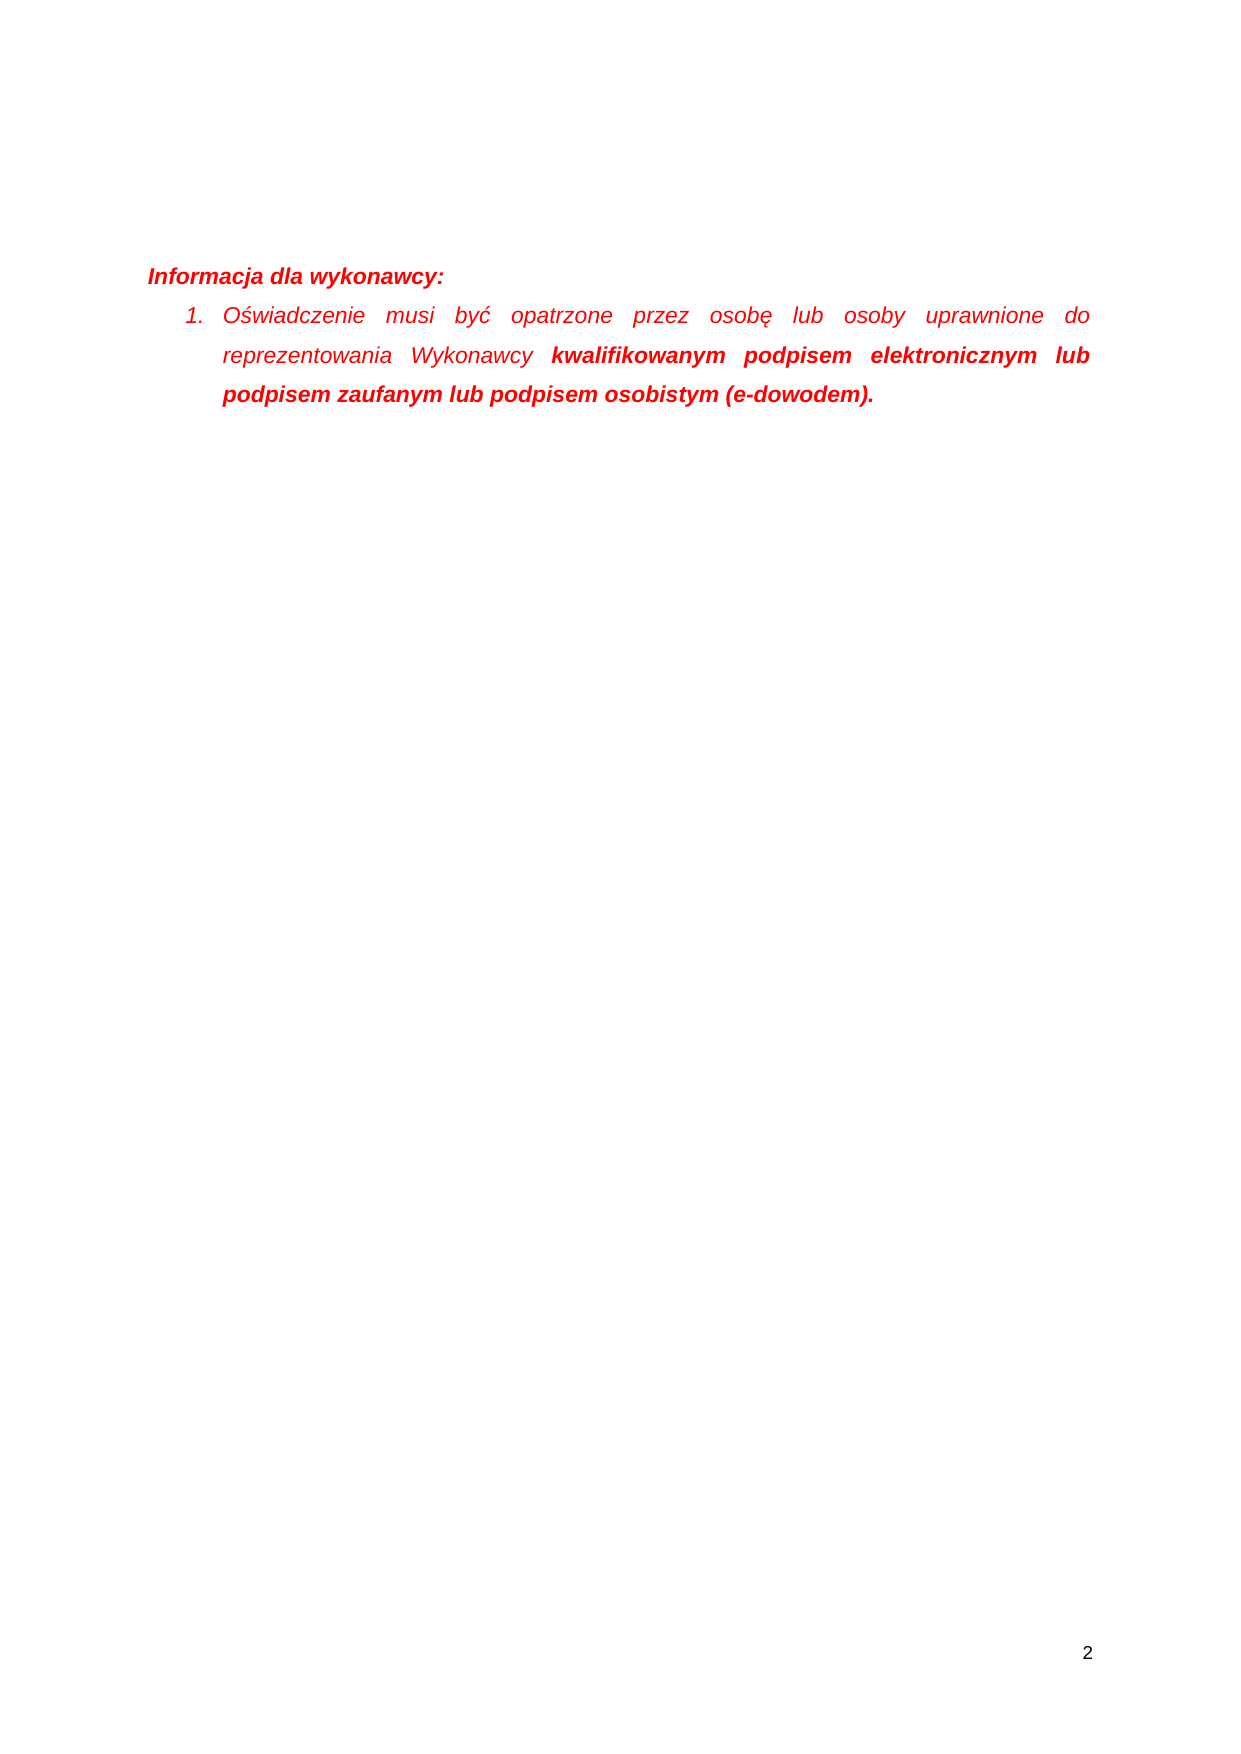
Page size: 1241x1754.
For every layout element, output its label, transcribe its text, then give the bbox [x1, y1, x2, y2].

list Oświadczenie musi być opatrzone przez osobę lub osoby uprawnione do reprezentowania Wykonawcy kwalifikowanym podpisem elektronicznym lub podpisem zaufanym lub podpisem osobistym (e-dowodem). [185, 302, 1092, 408]
text Informacja dla wykonawcy: [148, 263, 1092, 289]
